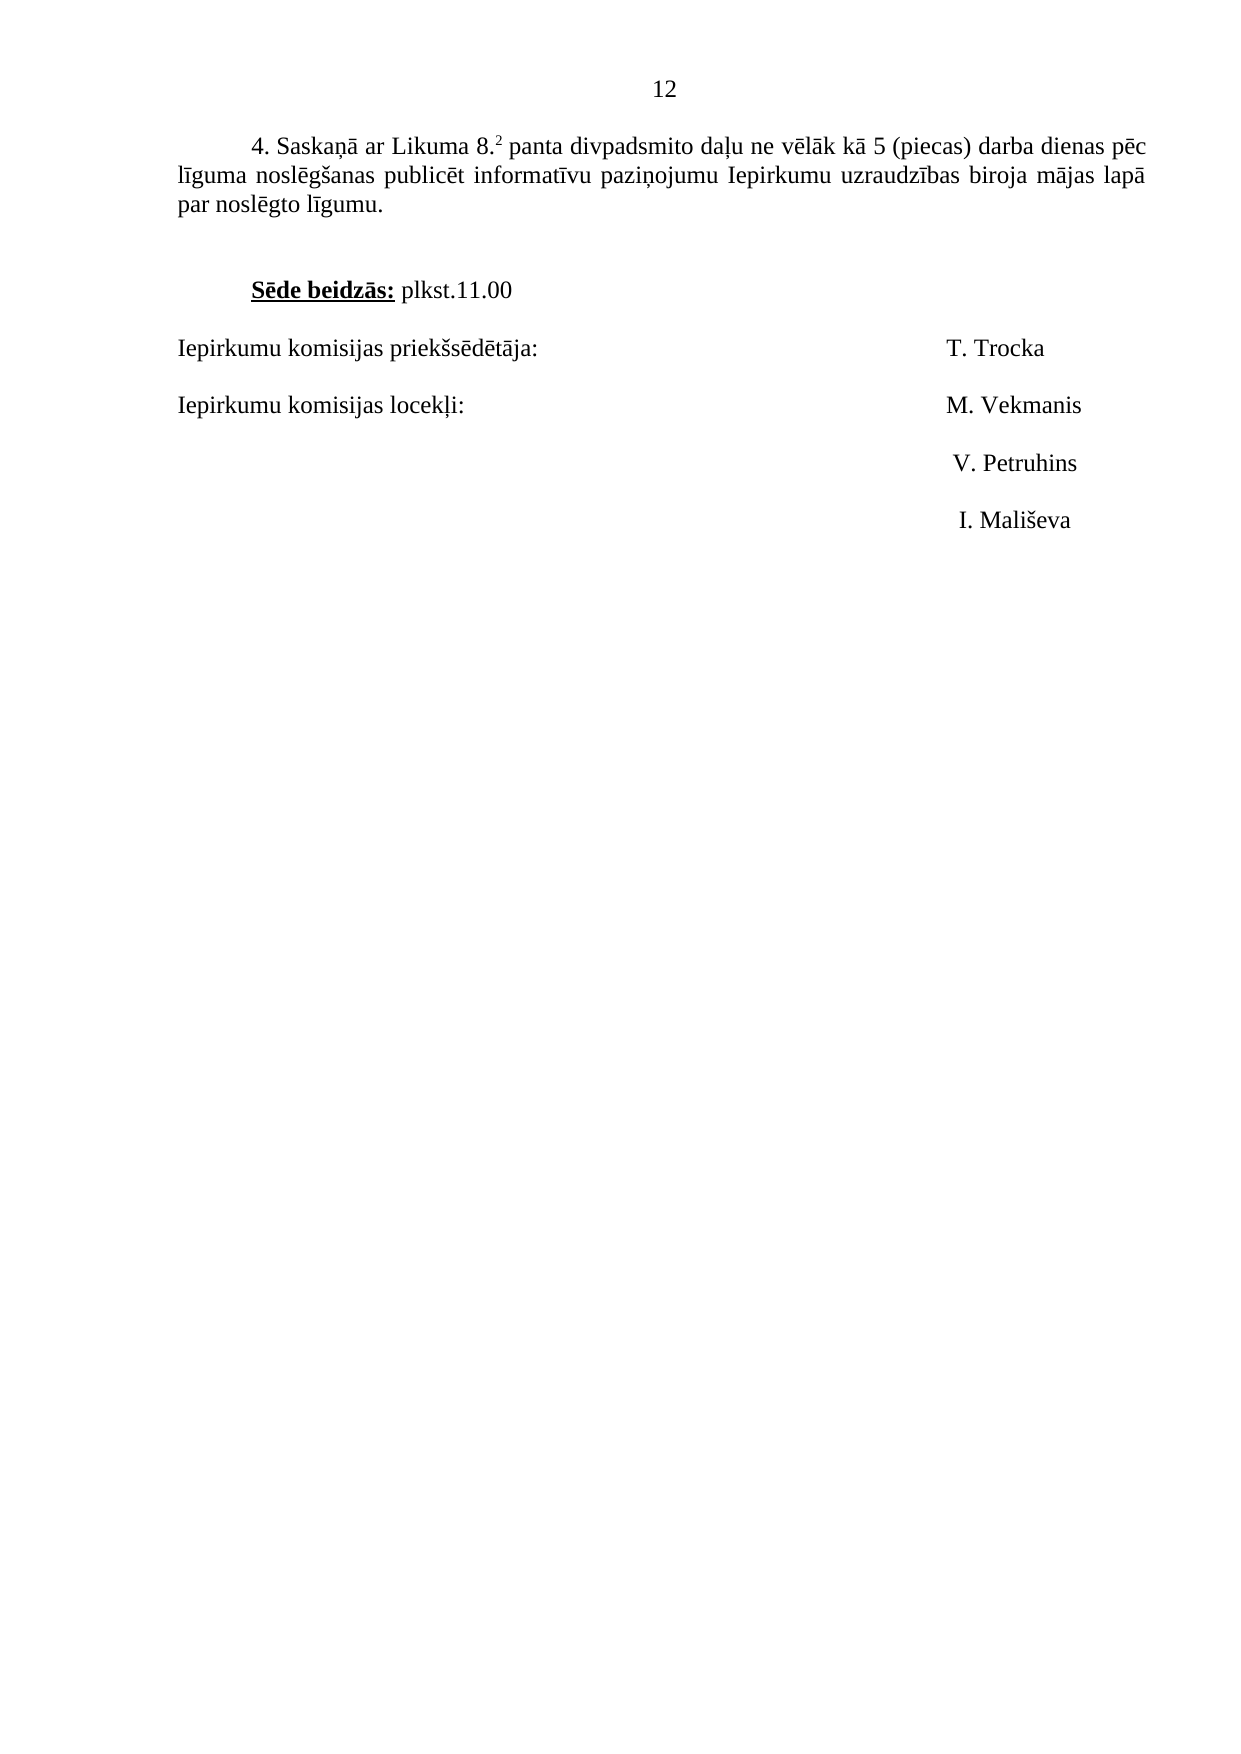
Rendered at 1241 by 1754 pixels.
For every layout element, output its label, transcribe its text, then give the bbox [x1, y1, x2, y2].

text Sēde beidzās: plkst.11.00 [177, 275, 1146, 304]
text V. Petruhins [177, 448, 1122, 476]
text 4. Saskaņā ar Likuma 8.2 panta divpadsmito daļu ne vēlāk kā 5 (piecas) darba dienas pēc līguma noslēgšanas publicēt informatīvu paziņojumu Iepirkumu uzraudzības biroja mājas lapā par noslēgto līgumu. [177, 131, 1146, 218]
text I. Mališeva [177, 505, 1122, 534]
text Iepirkumu komisijas priekšsēdētāja: T. Trocka [177, 333, 1122, 361]
text Iepirkumu komisijas locekļi: M. Vekmanis [177, 390, 1122, 419]
